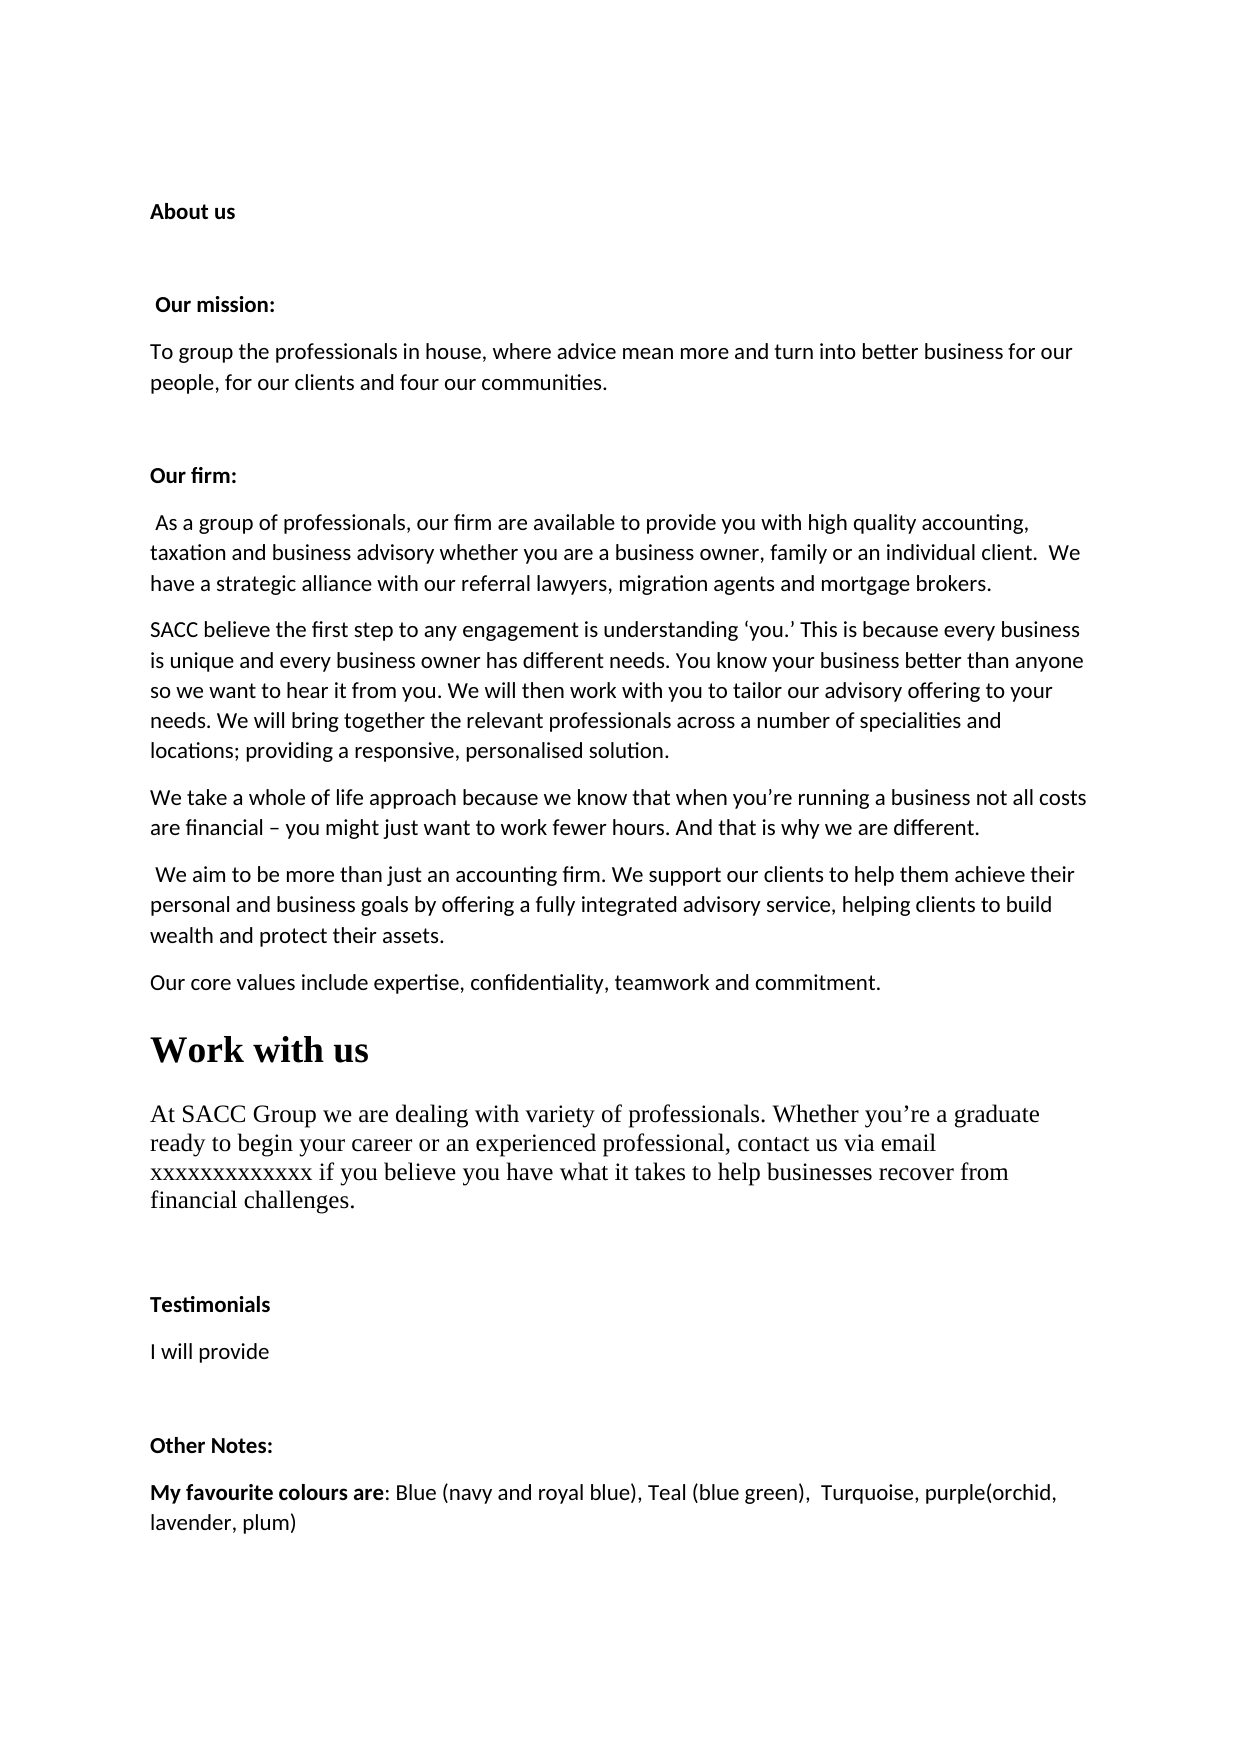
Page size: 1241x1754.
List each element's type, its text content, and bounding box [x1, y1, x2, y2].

text I will provide [150, 1337, 1090, 1365]
text We take a whole of life approach because we know that when you’re running a business not all costs are financial – you might just want to work fewer hours. And that is why we are different. [150, 783, 1090, 842]
text Work with us [150, 1027, 1090, 1070]
text Other Notes: [150, 1431, 1090, 1459]
text About us [150, 197, 1090, 225]
text As a group of professionals, our firm are available to provide you with high quality accounting, taxation and business advisory whether you are a business owner, family or an individual client. We have a strategic alliance with our referral lawyers, migration agents and mortgage brokers. [150, 508, 1090, 597]
text Testimonials [150, 1290, 1090, 1318]
text SACC believe the first step to any engagement is understanding ‘you.’ This is because every business is unique and every business owner has different needs. You know your business better than anyone so we want to hear it from you. We will then work with you to tailor our advisory offering to your needs. We will bring together the relevant professionals across a number of specialities and locations; providing a responsive, personalised solution. [150, 616, 1090, 764]
text At SACC Group we are dealing with variety of professionals. Whether you’re a graduate ready to begin your career or an experienced professional, contact us via email xxxxxxxxxxxxx if you believe you have what it takes to help businesses recover from financial challenges. [150, 1099, 1090, 1214]
text My favourite colours are: Blue (navy and royal blue), Teal (blue green), Turquoise, purple(orchid, lavender, plum) [150, 1478, 1090, 1536]
text To group the professionals in house, where advice mean more and turn into better business for our people, for our clients and four our communities. [150, 337, 1090, 396]
text We aim to be more than just an accounting firm. We support our clients to help them achieve their personal and business goals by offering a fully integrated advisory service, helping clients to build wealth and protect their assets. [150, 860, 1090, 949]
text Our mission: [150, 291, 1090, 319]
text Our firm: [150, 461, 1090, 489]
text Our core values include expertise, confidentiality, teamwork and commitment. [150, 968, 1090, 996]
